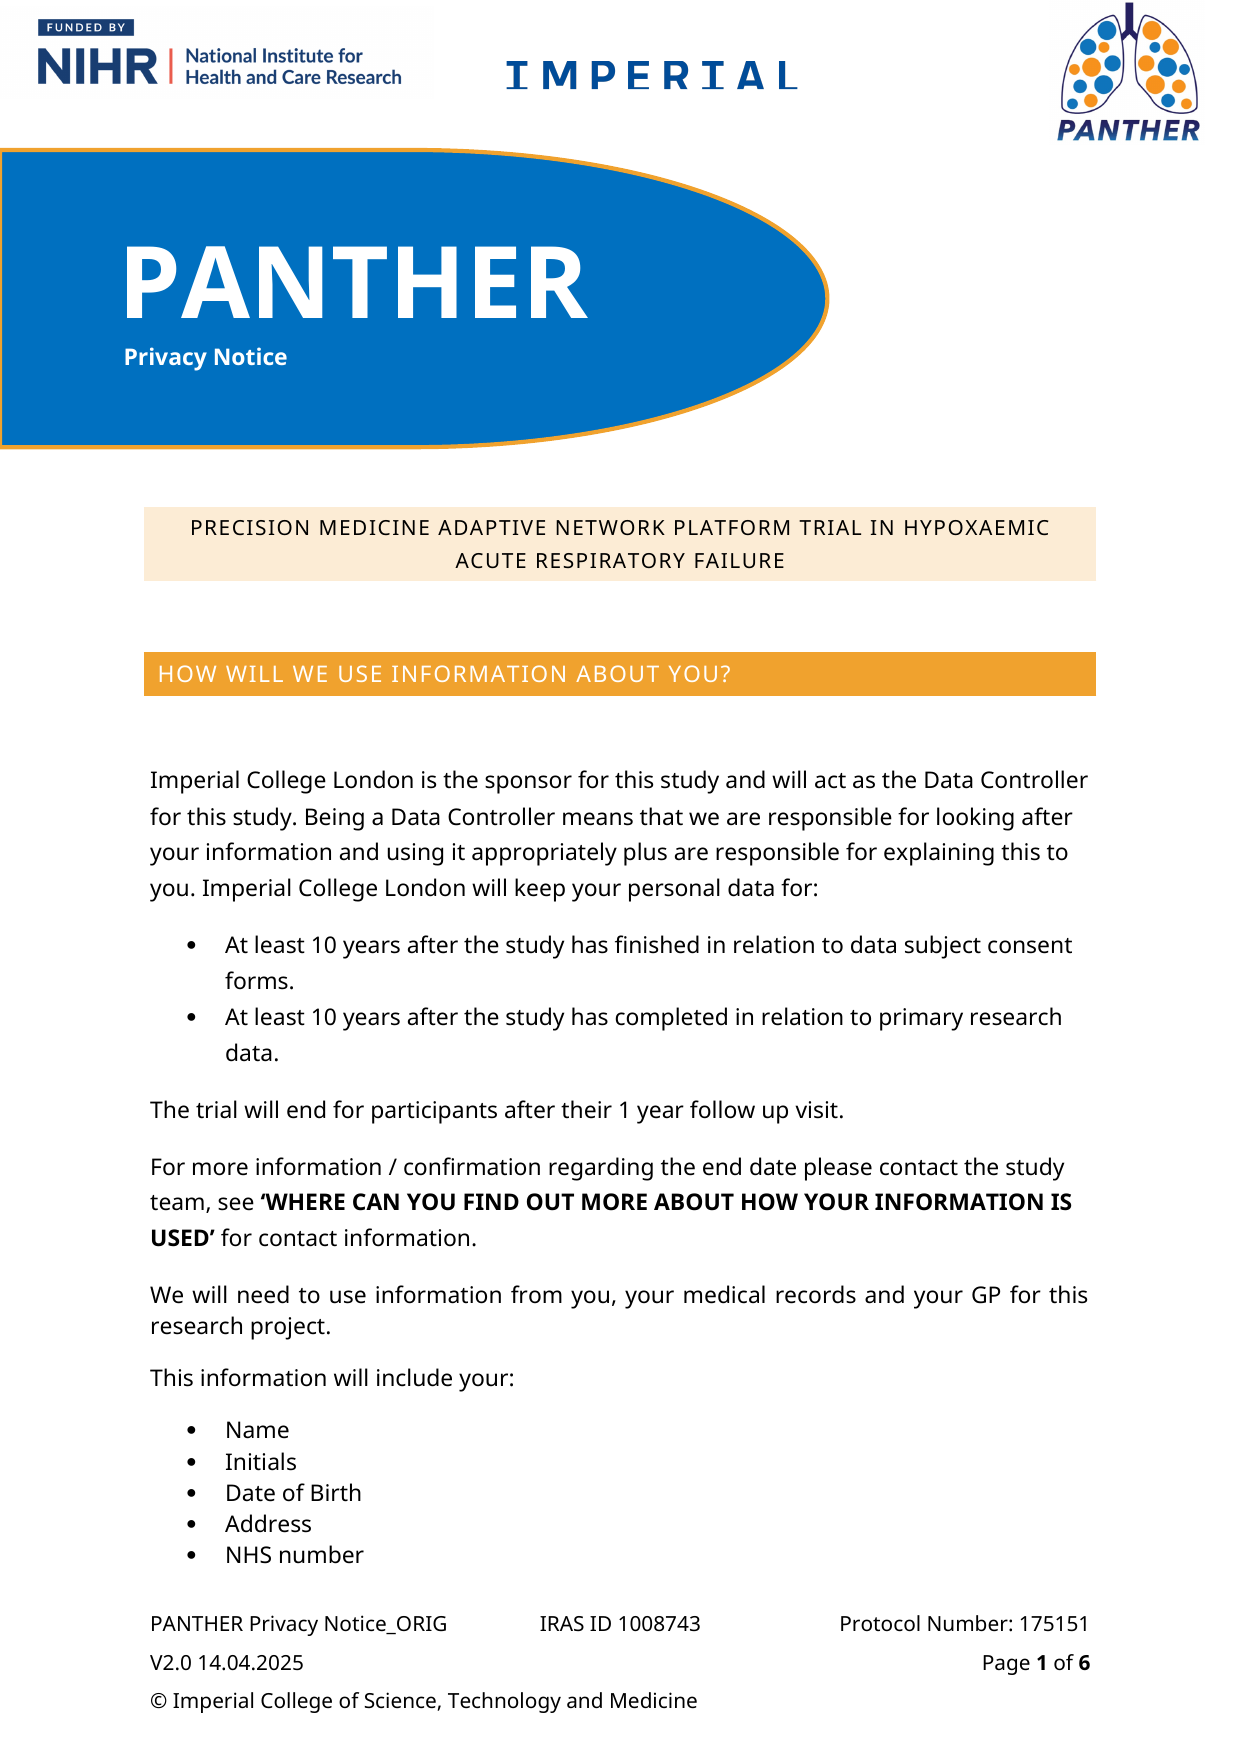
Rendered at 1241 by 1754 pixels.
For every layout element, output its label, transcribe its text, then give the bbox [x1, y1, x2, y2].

list At least 10 years after the study has finished in relation to data subject consent forms. [187, 929, 1090, 996]
list NHS number [187, 1539, 1090, 1571]
text Imperial College London is the sponsor for this study and will act as the Data Controller for this study. Being a Data Controller means that we are responsible for looking after your information and using it appropriately plus are responsible for explaining this to you. Imperial College London will keep your personal data for: [150, 764, 1090, 903]
subtitle Precision medicine Adaptive Network platform Trial in Hypoxaemic acutE respiratory failure [150, 514, 1090, 574]
picture [506, 61, 797, 90]
picture [0, 6, 435, 99]
list Name [187, 1414, 1090, 1446]
text For more information / confirmation regarding the end date please contact the study team, see ‘WHERE CAN YOU FIND OUT MORE ABOUT HOW YOUR INFORMATION IS USED’ for contact information. [150, 1150, 1090, 1253]
list At least 10 years after the study has completed in relation to primary research data. [187, 1001, 1090, 1068]
list Date of Birth [187, 1477, 1090, 1508]
list Address [187, 1508, 1090, 1539]
text This information will include your: [150, 1362, 1090, 1394]
list Initials [187, 1446, 1090, 1477]
subtitle How will we use information about you? [150, 659, 1090, 690]
picture [1048, 0, 1205, 144]
text We will need to use information from you, your medical records and your GP for this research project. [150, 1279, 1090, 1342]
text The trial will end for participants after their 1 year follow up visit. [150, 1094, 1090, 1125]
